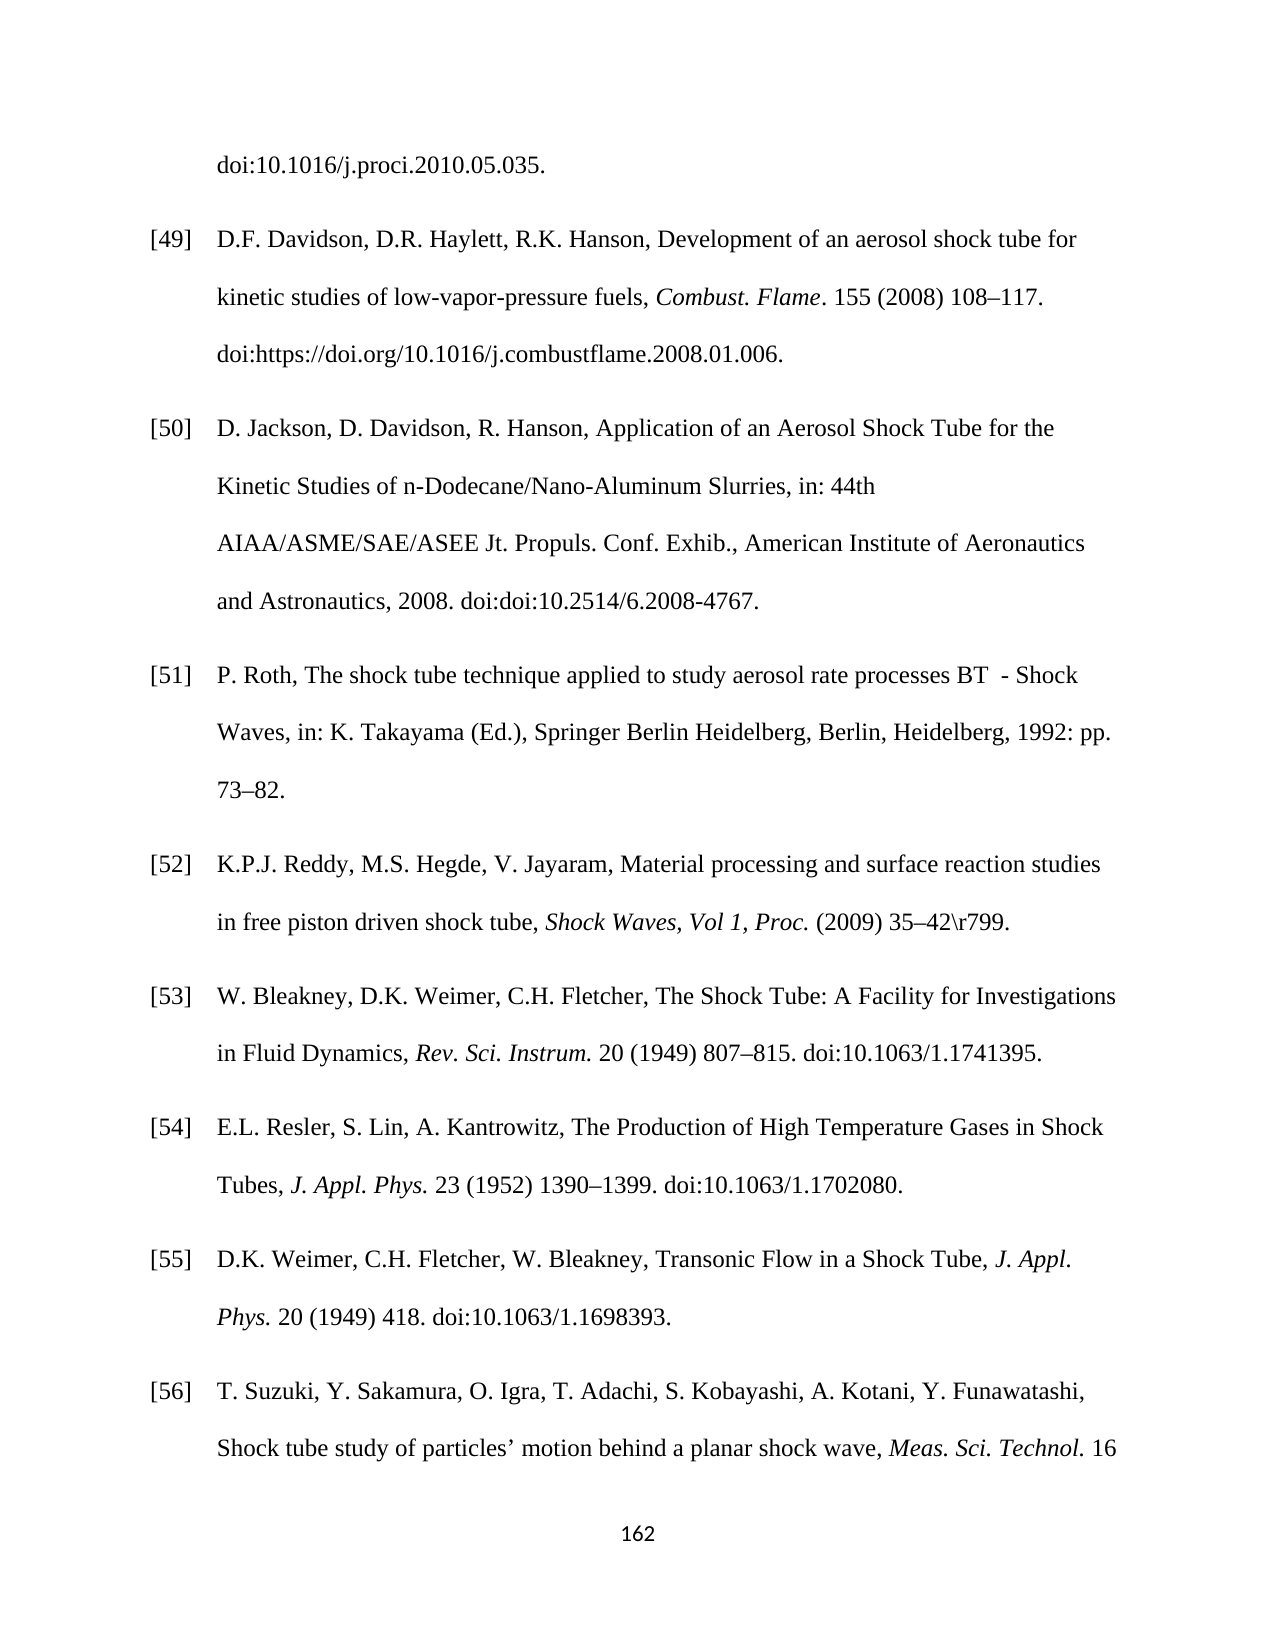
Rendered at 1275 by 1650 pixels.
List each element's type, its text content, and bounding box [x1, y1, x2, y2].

text [53] W. Bleakney, D.K. Weimer, C.H. Fletcher, The Shock Tube: A Facility for Investigations in Fluid Dynamics, Rev. Sci. Instrum. 20 (1949) 807–815. doi:10.1063/1.1741395. [150, 981, 1125, 1067]
text [54] E.L. Resler, S. Lin, A. Kantrowitz, The Production of High Temperature Gases in Shock Tubes, J. Appl. Phys. 23 (1952) 1390–1399. doi:10.1063/1.1702080. [150, 1112, 1125, 1199]
text [55] D.K. Weimer, C.H. Fletcher, W. Bleakney, Transonic Flow in a Shock Tube, J. Appl. Phys. 20 (1949) 418. doi:10.1063/1.1698393. [150, 1244, 1125, 1330]
text [50] D. Jackson, D. Davidson, R. Hanson, Application of an Aerosol Shock Tube for the Kinetic Studies of n-Dodecane/Nano-Aluminum Slurries, in: 44th AIAA/ASME/SAE/ASEE Jt. Propuls. Conf. Exhib., American Institute of Aeronautics and Astronautics, 2008. doi:doi:10.2514/6.2008-4767. [150, 413, 1125, 614]
text [51] P. Roth, The shock tube technique applied to study aerosol rate processes BT - Shock Waves, in: K. Takayama (Ed.), Springer Berlin Heidelberg, Berlin, Heidelberg, 1992: pp. 73–82. [150, 660, 1125, 804]
text [52] K.P.J. Reddy, M.S. Hegde, V. Jayaram, Material processing and surface reaction studies in free piston driven shock tube, Shock Waves, Vol 1, Proc. (2009) 35–42\r799. [150, 849, 1125, 935]
text [49] D.F. Davidson, D.R. Haylett, R.K. Hanson, Development of an aerosol shock tube for kinetic studies of low-vapor-pressure fuels, Combust. Flame. 155 (2008) 108–117. doi:https://doi.org/10.1016/j.combustflame.2008.01.006. [150, 224, 1125, 368]
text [150, 1376, 1125, 1462]
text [150, 150, 1125, 179]
